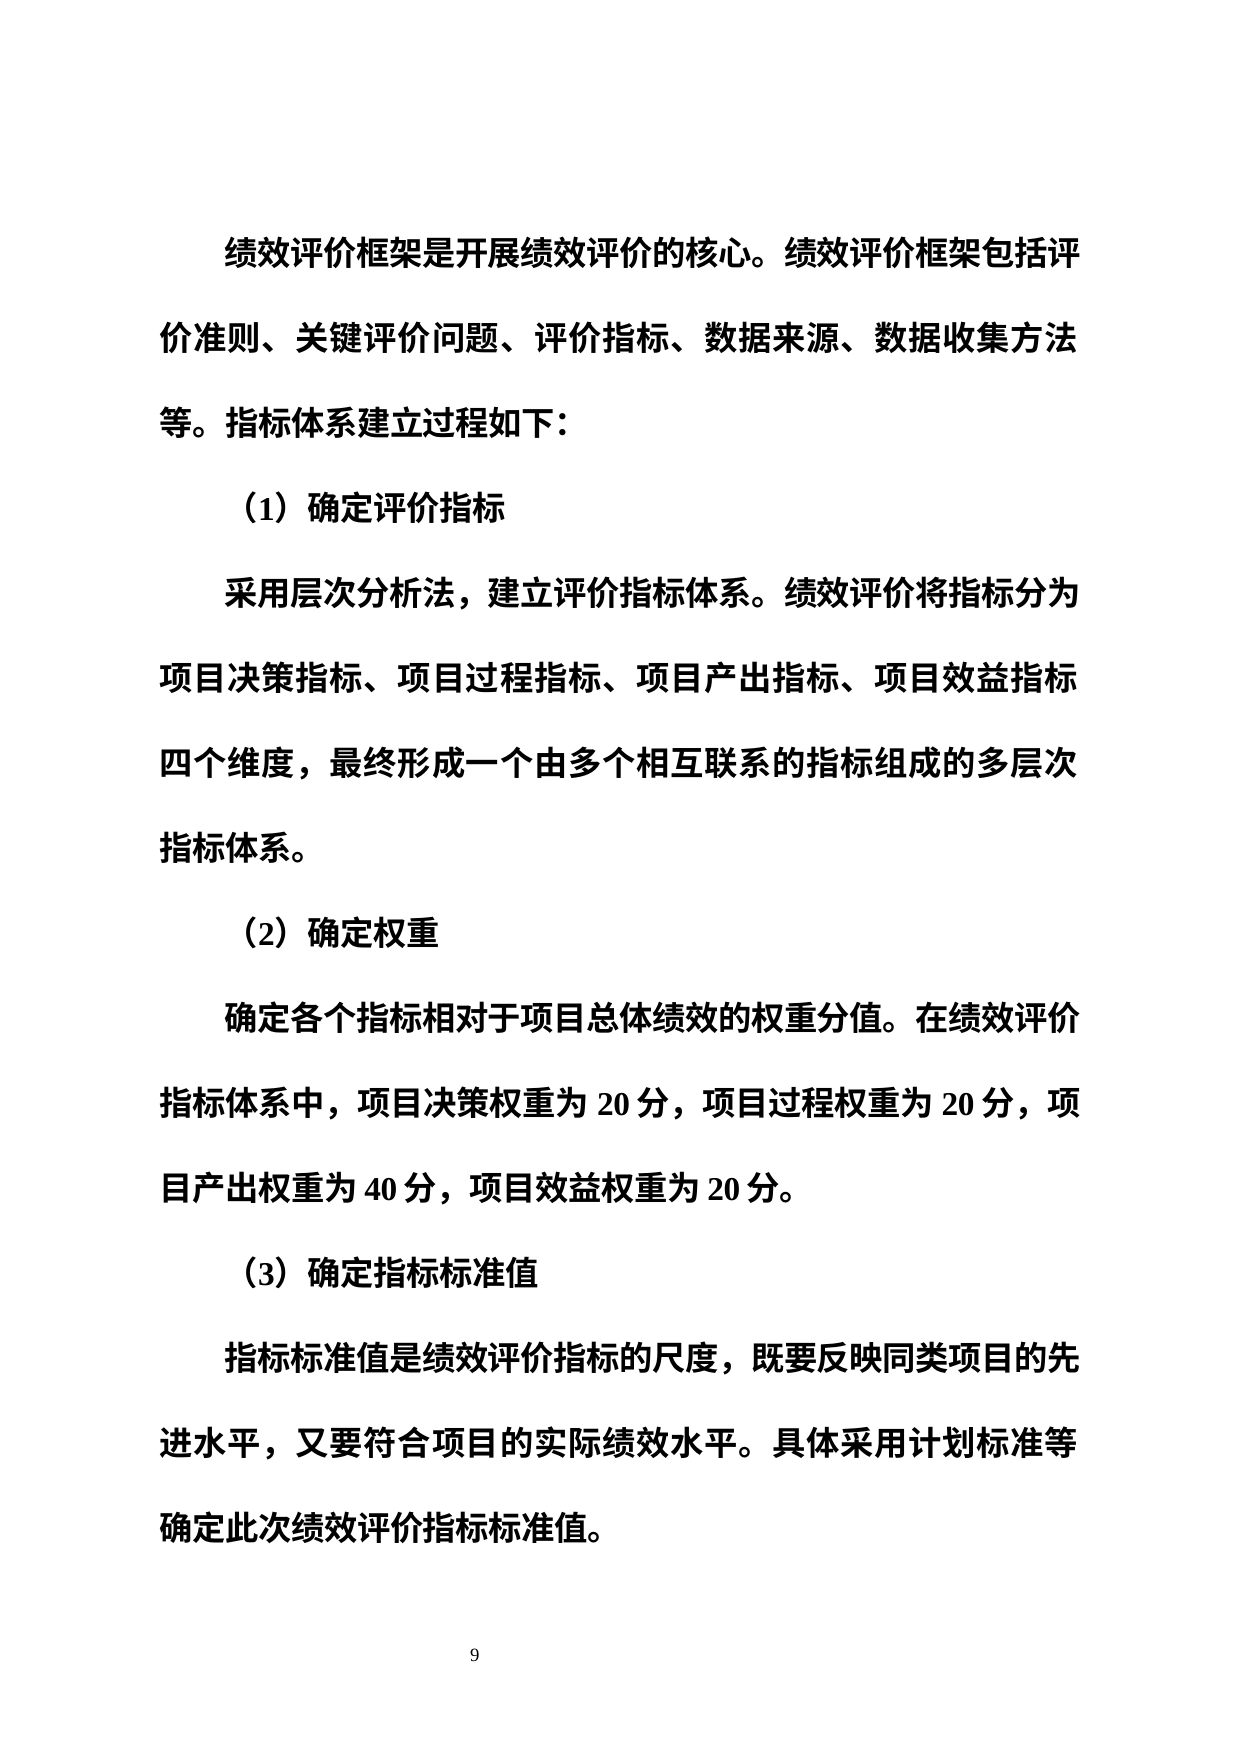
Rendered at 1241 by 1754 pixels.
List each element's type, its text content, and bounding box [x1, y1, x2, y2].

title 绩效评价框架是开展绩效评价的核心。绩效评价框架包括评价准则、关键评价问题、评价指标、数据来源、数据收集方法等。指标体系建立过程如下： [159, 209, 1081, 464]
title 指标标准值是绩效评价指标的尺度，既要反映同类项目的先进水平，又要符合项目的实际绩效水平。具体采用计划标准等确定此次绩效评价指标标准值。 [159, 1314, 1081, 1569]
title 采用层次分析法，建立评价指标体系。绩效评价将指标分为项目决策指标、项目过程指标、项目产出指标、项目效益指标四个维度，最终形成一个由多个相互联系的指标组成的多层次指标体系。 [159, 549, 1081, 889]
title （1）确定评价指标 [159, 464, 1081, 549]
title 确定各个指标相对于项目总体绩效的权重分值。在绩效评价指标体系中，项目决策权重为20分，项目过程权重为20分，项目产出权重为40分，项目效益权重为20分。 [159, 974, 1081, 1229]
title （3）确定指标标准值 [159, 1229, 1081, 1314]
title （2）确定权重 [159, 889, 1081, 974]
